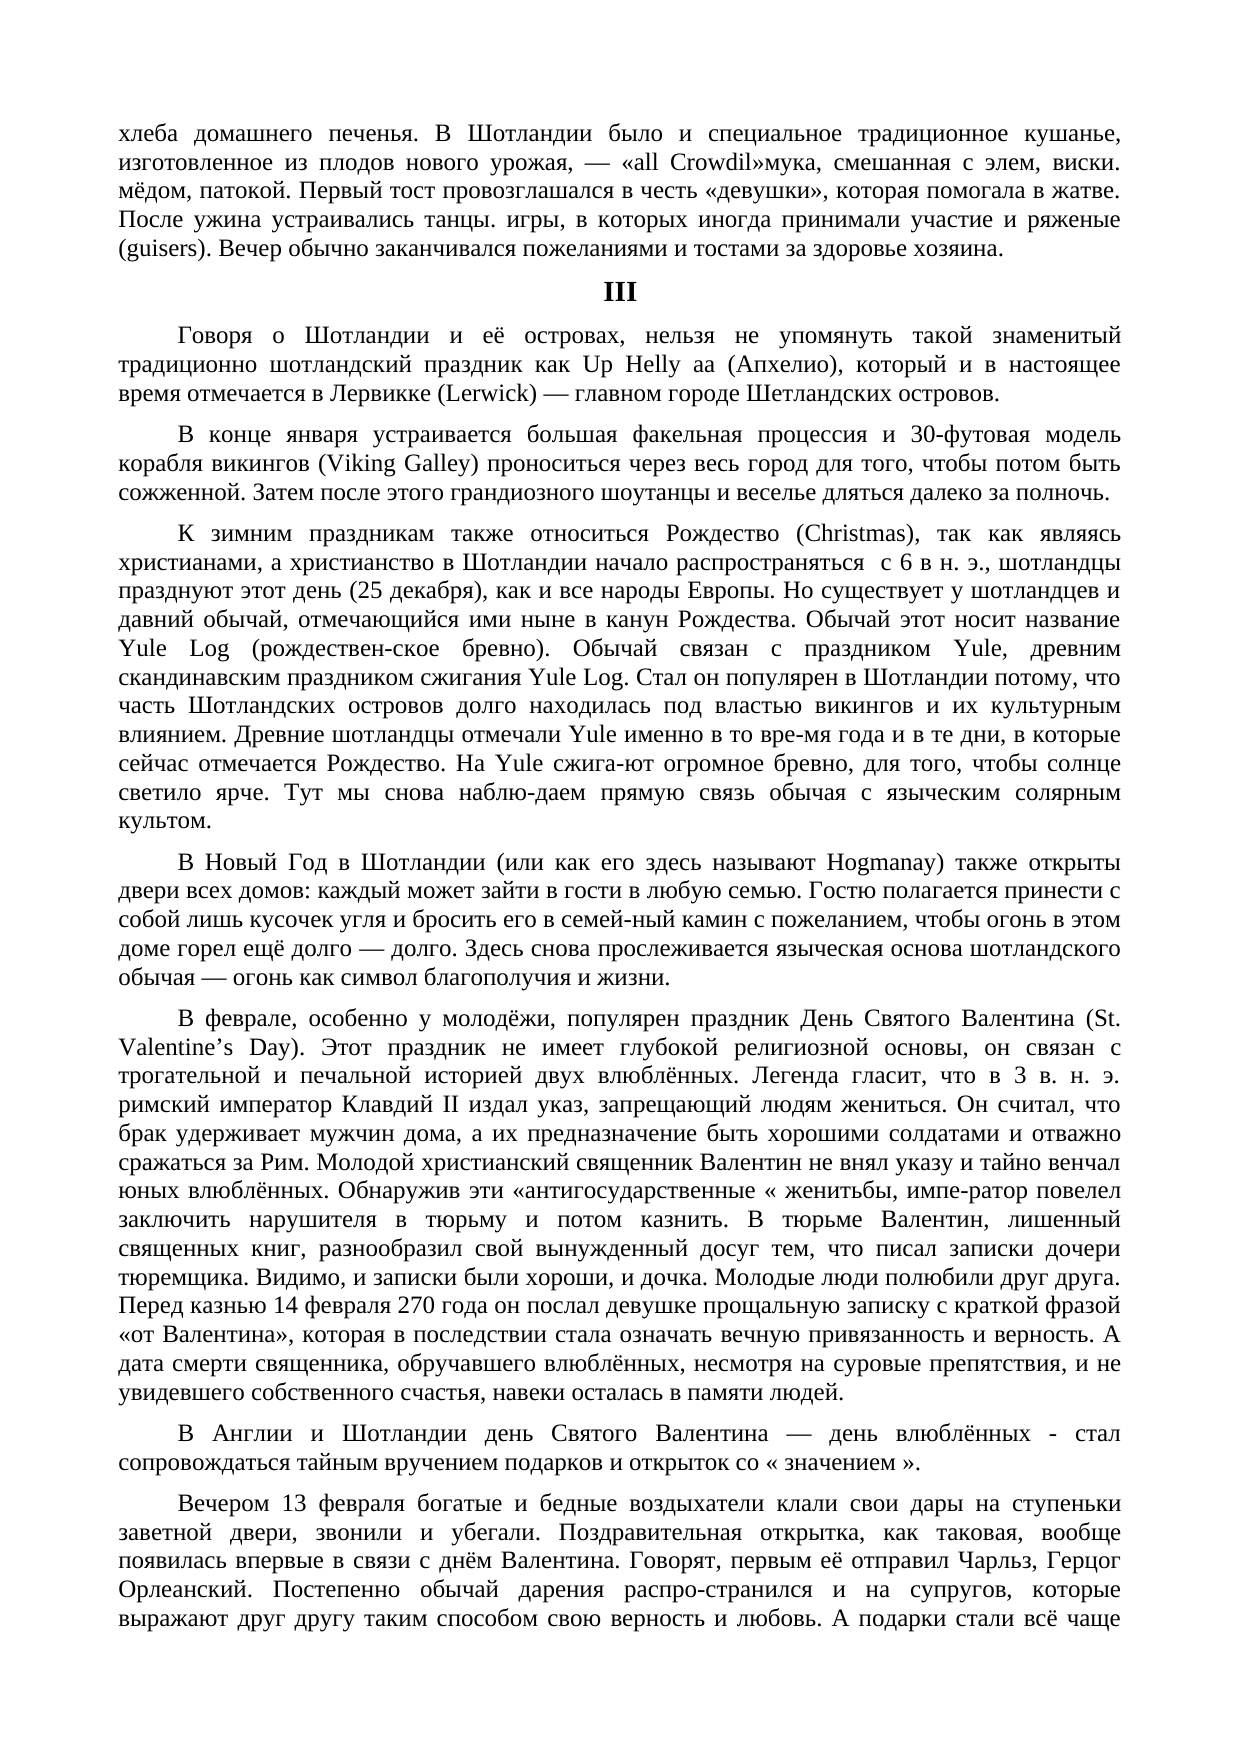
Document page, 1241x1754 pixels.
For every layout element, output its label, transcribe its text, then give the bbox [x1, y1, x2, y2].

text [118, 118, 1122, 262]
text В Англии и Шотландии день Святого Валентина — день влюблённых - стал сопровождаться тайным вручением подарков и открыток со « значением ». [118, 1418, 1122, 1475]
text Говоря о Шотландии и её островах, нельзя не упомянуть такой знаменитый традиционно шотландский праздник как Up Helly aa (Апхелио), который и в настоящее время отмечается в Лервикке (Lerwick) — главном городе Шетландских островов. [118, 320, 1122, 407]
text В конце января устраивается большая факельная процессия и 30-футовая модель корабля викингов (Viking Galley) проноситься через весь город для того, чтобы потом быть сожженной. Затем после этого грандиозного шоутанцы и веселье дляться далеко за полночь. [118, 419, 1122, 505]
text В Новый Год в Шотландии (или как его здесь называют Hogmanay) также открыты двери всех домов: каждый может зайти в гости в любую семью. Гостю полагается принести с собой лишь кусочек угля и бросить его в семей-ный камин с пожеланием, чтобы огонь в этом доме горел ещё долго — долго. Здесь снова прослеживается языческая основа шотландского обычая — огонь как символ благополучия и жизни. [118, 847, 1122, 990]
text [118, 1488, 1122, 1632]
text К зимним праздникам также относиться Рождество (Christmas), так как являясь христианами, а христианство в Шотландии начало распространяться с 6 в н. э., шотландцы празднуют этот день (25 декабря), как и все народы Европы. Но существует у шотландцев и давний обычай, отмечающийся ими ныне в канун Рождества. Обычай этот носит название Yule Log (рождествен-ское бревно). Обычай связан с праздником Yule, древним скандинавским праздником сжигания Yule Log. Стал он популярен в Шотландии потому, что часть Шотландских островов долго находилась под властью викингов и их культурным влиянием. Древние шотландцы отмечали Yule именно в то вре-мя года и в те дни, в которые сейчас отмечается Рождество. На Yule сжига-ют огромное бревно, для того, чтобы солнце светило ярче. Тут мы снова наблю-даем прямую связь обычая с языческим солярным культом. [118, 518, 1122, 834]
text В феврале, особенно у молодёжи, популярен праздник День Святого Валентина (St. Valentine’s Day). Этот праздник не имеет глубокой религиозной основы, он связан с трогательной и печальной историей двух влюблённых. Легенда гласит, что в 3 в. н. э. римский император Клавдий II издал указ, запрещающий людям жениться. Он считал, что брак удерживает мужчин дома, а их предназначение быть хорошими солдатами и отважно сражаться за Рим. Молодой христианский священник Валентин не внял указу и тайно венчал юных влюблённых. Обнаружив эти «антигосударственные « женитьбы, импе-ратор повелел заключить нарушителя в тюрьму и потом казнить. В тюрьме Валентин, лишенный священных книг, разнообразил свой вынужденный досуг тем, что писал записки дочери тюремщика. Видимо, и записки были хороши, и дочка. Молодые люди полюбили друг друга. Перед казнью 14 февраля 270 года он послал девушке прощальную записку с краткой фразой «от Валентина», которая в последствии стала означать вечную привязанность и верность. А дата смерти священника, обручавшего влюблённых, несмотря на суровые препятствия, и не увидевшего собственного счастья, навеки осталась в памяти людей. [118, 1003, 1122, 1405]
text III [118, 274, 1122, 308]
